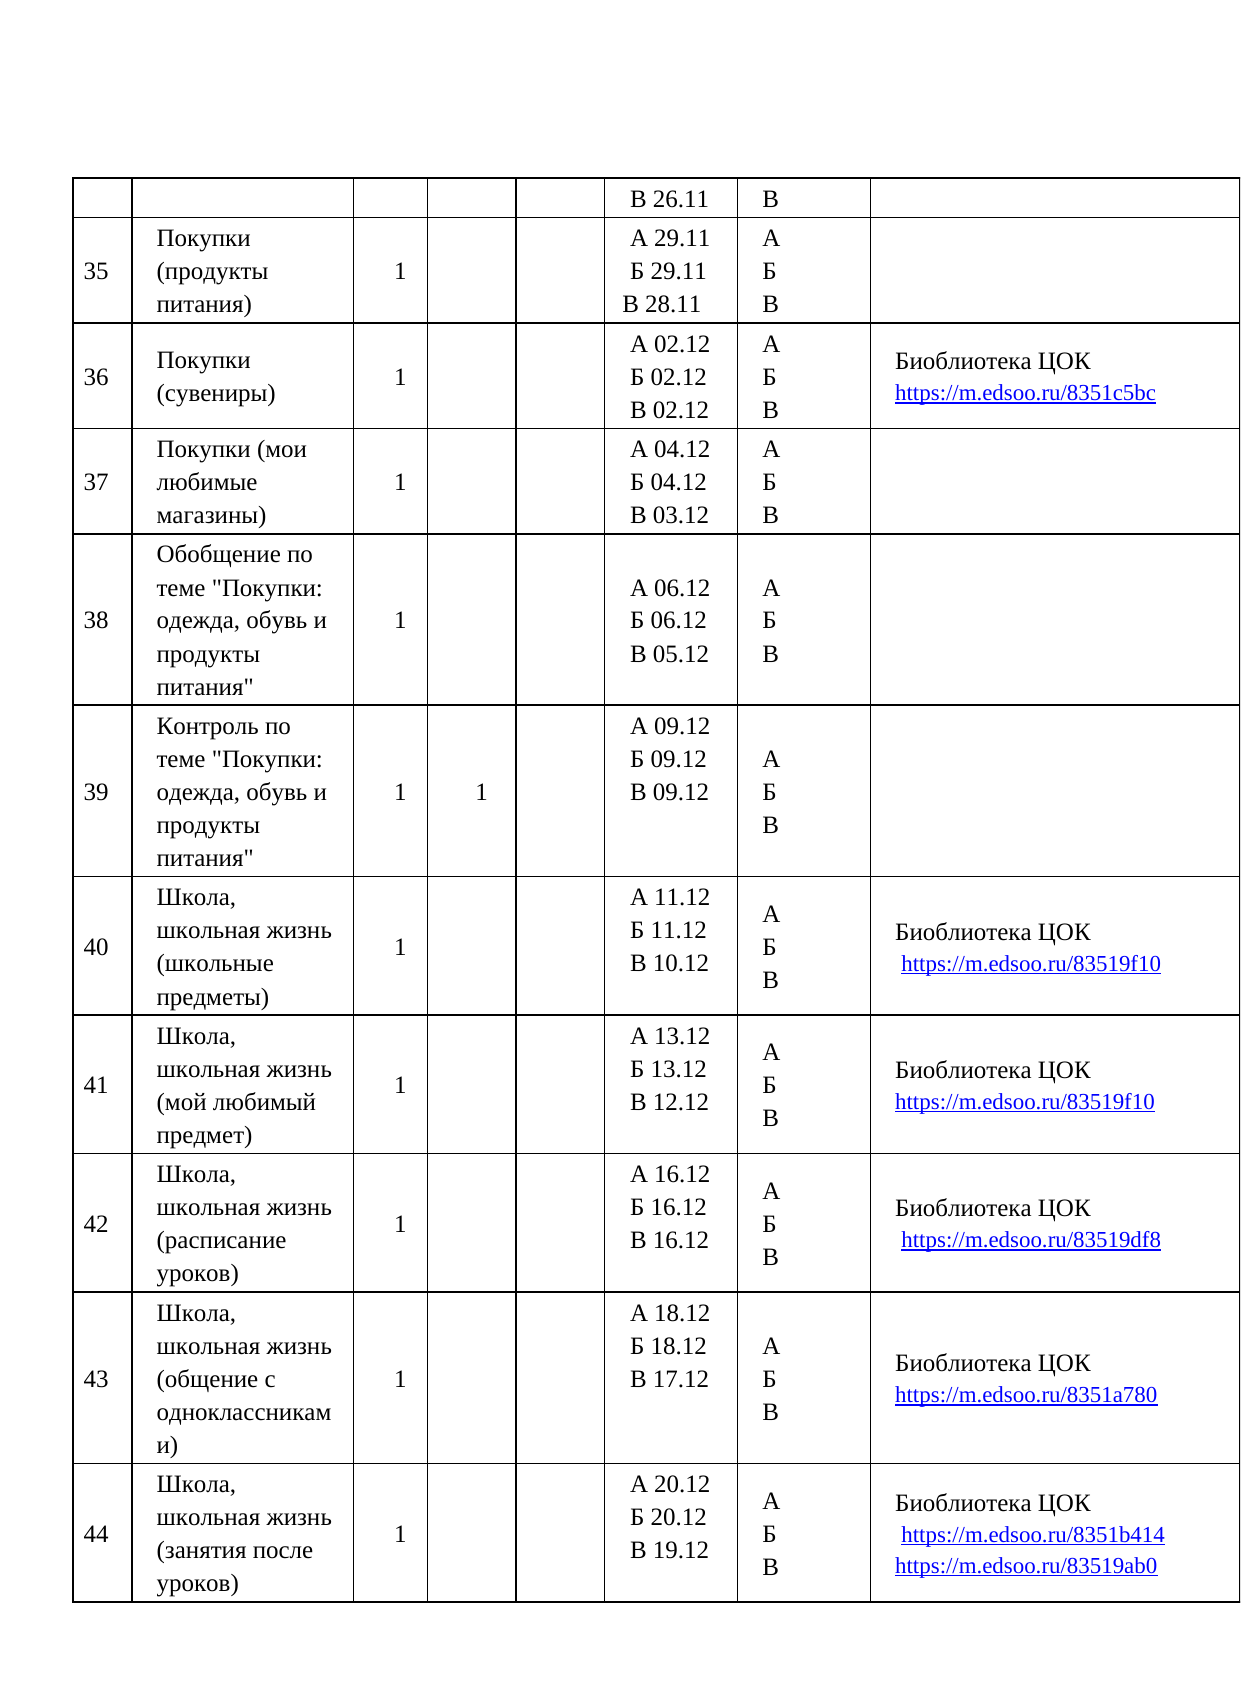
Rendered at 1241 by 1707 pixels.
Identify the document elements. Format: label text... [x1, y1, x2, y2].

table_cell 40 [74, 877, 131, 1014]
table_cell [428, 535, 515, 704]
table_cell А 20.12 Б 20.12 В 19.12 [605, 1464, 737, 1601]
table_cell 41 [74, 1016, 131, 1153]
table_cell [871, 179, 1239, 217]
table_cell [871, 429, 1239, 533]
table_cell Биоблиотека ЦОК https://m.edsoo.ru/83519df8 [871, 1154, 1239, 1291]
table_cell [428, 324, 515, 427]
table_cell А 11.12 Б 11.12 В 10.12 [605, 877, 737, 1014]
table_cell Школа, школьная жизнь (занятия после уроков) [133, 1464, 353, 1601]
table_cell 35 [74, 218, 131, 322]
table_cell Покупки (продукты питания) [133, 218, 353, 322]
table_cell 36 [74, 324, 131, 427]
table_cell [428, 179, 515, 217]
table_cell 1 [354, 179, 427, 217]
table_cell А Б В [738, 179, 870, 217]
table_cell Биоблиотека ЦОК https://m.edsoo.ru/83519f10 [871, 1016, 1239, 1153]
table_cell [133, 179, 353, 217]
table_cell 39 [74, 706, 131, 876]
table_cell [517, 1293, 604, 1462]
table_cell 1 [354, 429, 427, 533]
table_cell 38 [74, 535, 131, 704]
table_cell [517, 218, 604, 322]
table_cell [517, 324, 604, 427]
table_cell Покупки (сувениры) [133, 324, 353, 427]
table_cell [517, 179, 604, 217]
table_cell А 09.12 Б 09.12 В 09.12 [605, 706, 737, 876]
table_cell [517, 1016, 604, 1153]
table_cell [517, 535, 604, 704]
table_cell [871, 706, 1239, 876]
table_cell [428, 218, 515, 322]
table_cell А 13.12 Б 13.12 В 12.12 [605, 1016, 737, 1153]
table_cell 1 [354, 706, 427, 876]
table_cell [605, 179, 737, 217]
table_cell Контроль по теме "Покупки: одежда, обувь и продукты питания" [133, 706, 353, 876]
table_cell А Б В [738, 429, 870, 533]
table_cell А 16.12 Б 16.12 В 16.12 [605, 1154, 737, 1291]
table_cell [428, 429, 515, 533]
table_cell Школа, школьная жизнь (мой любимый предмет) [133, 1016, 353, 1153]
table_cell [428, 1016, 515, 1153]
table_cell [428, 1293, 515, 1462]
table_cell [428, 1464, 515, 1601]
table_cell А Б В [738, 324, 870, 427]
table_cell [517, 877, 604, 1014]
table_cell А Б В [738, 706, 870, 876]
table_cell Школа, школьная жизнь (общение с одноклассниками) [133, 1293, 353, 1462]
table_cell Биоблиотека ЦОК https://m.edsoo.ru/83519f10 [871, 877, 1239, 1014]
table_cell 1 [354, 1016, 427, 1153]
table_cell А Б В [738, 218, 870, 322]
table_cell [428, 877, 515, 1014]
table_cell 1 [354, 1464, 427, 1601]
table_cell А 06.12 Б 06.12 В 05.12 [605, 535, 737, 704]
table_cell Биоблиотека ЦОК https://m.edsoo.ru/8351a780 [871, 1293, 1239, 1462]
table_cell 1 [354, 877, 427, 1014]
table_cell А Б В [738, 877, 870, 1014]
table_cell Биоблиотека ЦОК https://m.edsoo.ru/8351c5bc [871, 324, 1239, 427]
table_cell Обобщение по теме "Покупки: одежда, обувь и продукты питания" [133, 535, 353, 704]
table_cell 1 [428, 706, 515, 876]
table_cell А 02.12 Б 02.12 В 02.12 [605, 324, 737, 427]
table_cell [871, 535, 1239, 704]
table_cell А Б В [738, 1154, 870, 1291]
table_cell А Б В [738, 535, 870, 704]
table_cell 44 [74, 1464, 131, 1601]
table_cell [517, 1154, 604, 1291]
table_cell [517, 1464, 604, 1601]
table_cell [871, 218, 1239, 322]
table_cell 1 [354, 1293, 427, 1462]
table_cell 1 [354, 535, 427, 704]
table_cell А 18.12 Б 18.12 В 17.12 [605, 1293, 737, 1462]
table_cell А Б В [738, 1464, 870, 1601]
table_cell Биоблиотека ЦОК https://m.edsoo.ru/8351b414 https://m.edsoo.ru/83519ab0 [871, 1464, 1239, 1601]
table_cell Школа, школьная жизнь (школьные предметы) [133, 877, 353, 1014]
table_cell А Б В [738, 1293, 870, 1462]
table_cell А Б В [738, 1016, 870, 1153]
table_cell [517, 706, 604, 876]
table_cell Покупки (мои любимые магазины) [133, 429, 353, 533]
table_cell Школа, школьная жизнь (расписание уроков) [133, 1154, 353, 1291]
table_cell 1 [354, 324, 427, 427]
table_cell 34 [74, 179, 131, 217]
table_cell А 04.12 Б 04.12 В 03.12 [605, 429, 737, 533]
table_cell А 29.11 Б 29.11 В 28.11 [605, 218, 737, 322]
table_cell [428, 1154, 515, 1291]
table_cell 37 [74, 429, 131, 533]
table_cell 42 [74, 1154, 131, 1291]
table_cell 43 [74, 1293, 131, 1462]
table_cell [517, 429, 604, 533]
table_cell 1 [354, 1154, 427, 1291]
table_cell 1 [354, 218, 427, 322]
